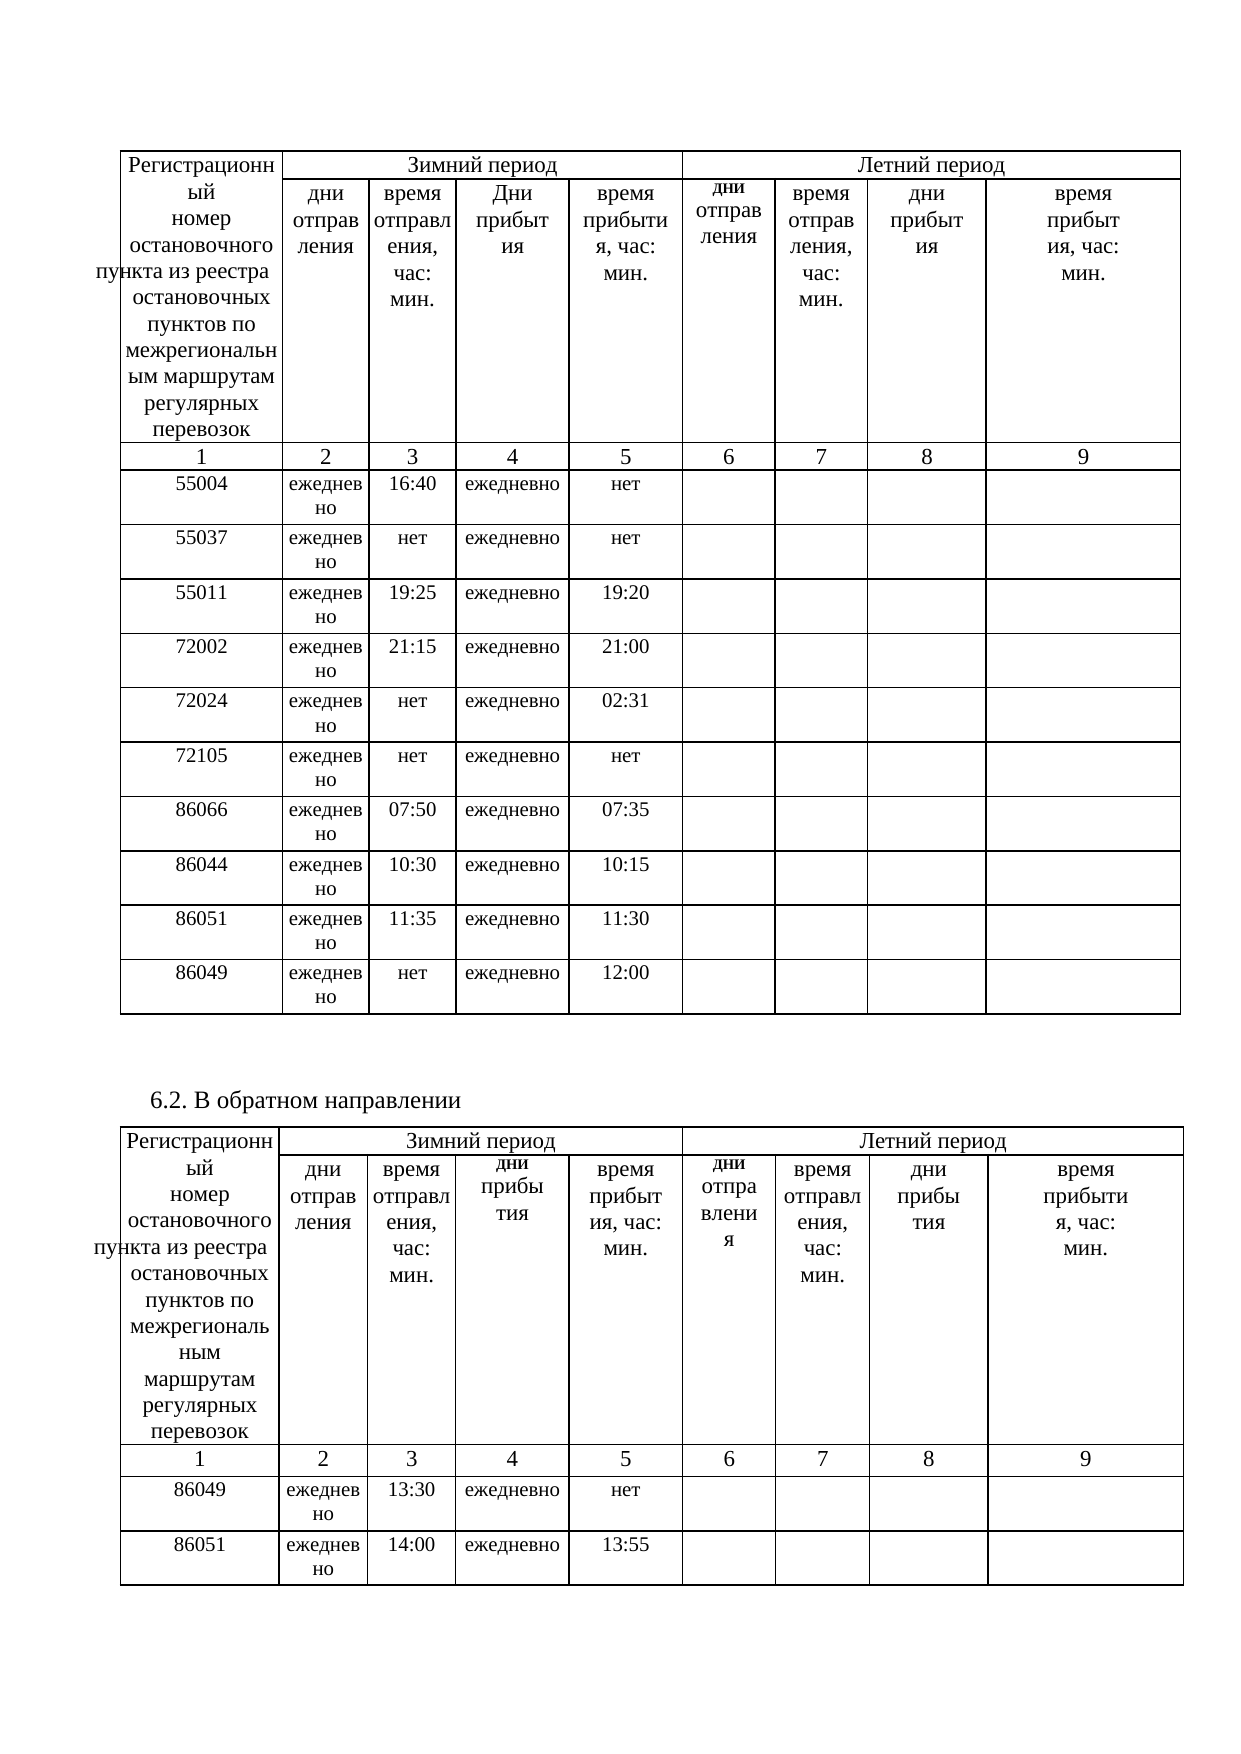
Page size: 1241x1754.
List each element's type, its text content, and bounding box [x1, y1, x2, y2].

table_cell [683, 580, 774, 632]
table_cell нет [570, 743, 682, 796]
table_cell [987, 525, 1180, 578]
table_cell нет [370, 960, 455, 1013]
table_cell 86066 [121, 797, 282, 850]
table_cell 21:00 [570, 634, 682, 687]
table_header Зимний период [280, 1128, 682, 1154]
table_cell дни прибы тия [870, 1156, 987, 1444]
table_cell 11:35 [370, 906, 455, 959]
table_cell 55037 [121, 525, 282, 578]
table_cell 2 [283, 443, 368, 469]
table_cell ДНИ отпра влени я [683, 1156, 775, 1444]
table_cell [683, 852, 774, 904]
table_cell 55011 [121, 580, 282, 632]
table_cell ежедневно [283, 743, 368, 796]
table_cell [870, 1477, 987, 1530]
table_cell нет [370, 525, 455, 578]
table_cell [776, 525, 867, 578]
table_cell [683, 634, 774, 687]
table_cell время прибыти я, час: мин. [989, 1156, 1183, 1444]
table_cell время прибыт ия, час: мин. [987, 180, 1180, 441]
table_cell [776, 634, 867, 687]
table_cell 1 [121, 443, 282, 469]
table_cell [776, 960, 867, 1013]
table_cell [868, 688, 985, 741]
table_cell 6 [683, 443, 774, 469]
table_cell ежедневно [457, 580, 568, 632]
table_cell нет [370, 743, 455, 796]
table_cell 7 [776, 1445, 869, 1476]
table_cell [776, 580, 867, 632]
table_cell 19:25 [370, 580, 455, 632]
table_cell 07:50 [370, 797, 455, 850]
table_cell 3 [368, 1445, 455, 1476]
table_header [121, 1128, 278, 1444]
table_cell [987, 852, 1180, 904]
table_cell 6 [683, 1445, 775, 1476]
table_cell [683, 743, 774, 796]
table_cell ежедневно [283, 960, 368, 1013]
table_cell [870, 1532, 987, 1584]
table_cell [868, 634, 985, 687]
table_cell ежедневно [457, 906, 568, 959]
table_cell [683, 1477, 775, 1530]
table_cell 72105 [121, 743, 282, 796]
table_cell [868, 797, 985, 850]
table_cell [868, 906, 985, 959]
table_cell [987, 580, 1180, 632]
table_cell [987, 688, 1180, 741]
table_cell дни отправ ления [283, 180, 368, 441]
table_cell ежедневно [457, 852, 568, 904]
table_cell [987, 906, 1180, 959]
table_cell [776, 743, 867, 796]
table_cell [868, 960, 985, 1013]
table_cell время отправл ения, час: мин. [368, 1156, 455, 1444]
table_cell [683, 525, 774, 578]
table_cell 5 [570, 443, 682, 469]
table_cell [776, 471, 867, 524]
table_cell [776, 797, 867, 850]
text 6.2. В обратном направлении [150, 1085, 1090, 1113]
table_cell 7 [776, 443, 867, 469]
table_cell [776, 1477, 869, 1530]
table_cell 13:55 [570, 1532, 682, 1584]
table_cell ежедневно [457, 743, 568, 796]
table_cell [987, 634, 1180, 687]
table_header Регистрационный номер остановочного пункта из реестра остановочных пунктов по межрегиональным маршрутам регулярных перевозок [121, 152, 282, 441]
table_cell нет [570, 1477, 682, 1530]
table_cell 19:20 [570, 580, 682, 632]
table_cell ежедневно [283, 525, 368, 578]
table_cell [683, 960, 774, 1013]
table_cell 02:31 [570, 688, 682, 741]
table_cell ежедневно [283, 580, 368, 632]
table_cell [987, 471, 1180, 524]
table_cell 86051 [121, 1532, 278, 1584]
table_cell ежедневно [457, 471, 568, 524]
table_cell 55004 [121, 471, 282, 524]
table_cell ежедневно [457, 797, 568, 850]
table_cell 3 [370, 443, 455, 469]
table_cell нет [570, 525, 682, 578]
table_cell ежедневно [283, 634, 368, 687]
table_cell 13:30 [368, 1477, 455, 1530]
table_cell ежедневно [283, 797, 368, 850]
table_cell 21:15 [370, 634, 455, 687]
table_cell [776, 688, 867, 741]
table_cell ежедневно [280, 1532, 367, 1584]
table_header Зимний период [283, 152, 682, 178]
table_cell [776, 1532, 869, 1584]
table_cell [987, 743, 1180, 796]
table_cell [683, 906, 774, 959]
table_cell ДНИ прибы тия [456, 1156, 568, 1444]
table_cell [989, 1532, 1183, 1584]
table_cell 86044 [121, 852, 282, 904]
table_cell ежедневно [456, 1477, 568, 1530]
table_cell дни прибыт ия [868, 180, 985, 441]
table_cell 8 [868, 443, 985, 469]
table_cell 11:30 [570, 906, 682, 959]
table_cell нет [570, 471, 682, 524]
table_cell [868, 580, 985, 632]
table_cell [987, 797, 1180, 850]
table_cell [683, 688, 774, 741]
table_cell [868, 743, 985, 796]
table_cell дни отправ ления [280, 1156, 367, 1444]
table_cell 9 [987, 443, 1180, 469]
table_cell время отправл ения, час: мин. [370, 180, 455, 441]
table_header Летний период [683, 152, 1180, 178]
table_cell 86051 [121, 906, 282, 959]
table_cell 86049 [121, 960, 282, 1013]
table_header Летний период [683, 1128, 1183, 1154]
table_cell 86049 [121, 1477, 278, 1530]
table_cell [776, 906, 867, 959]
table_cell ежедневно [283, 906, 368, 959]
table_cell ежедневно [280, 1477, 367, 1530]
table_cell 4 [456, 1445, 568, 1476]
table_cell 72024 [121, 688, 282, 741]
table_cell ежедневно [457, 525, 568, 578]
table_cell 9 [989, 1445, 1183, 1476]
table_cell 10:30 [370, 852, 455, 904]
table_cell ежедневно [457, 960, 568, 1013]
table_cell время прибыт ия, час: мин. [570, 1156, 682, 1444]
table_cell ежедневно [457, 688, 568, 741]
table_cell [683, 797, 774, 850]
table_cell 4 [457, 443, 568, 469]
table_cell ежедневно [283, 471, 368, 524]
table_cell 5 [570, 1445, 682, 1476]
table_cell [683, 1532, 775, 1584]
table_cell 12:00 [570, 960, 682, 1013]
table_cell ежедневно [283, 688, 368, 741]
table_cell [868, 525, 985, 578]
table_cell [987, 960, 1180, 1013]
table_cell 07:35 [570, 797, 682, 850]
table_cell нет [370, 688, 455, 741]
table_cell ежедневно [457, 634, 568, 687]
table_cell ежедневно [283, 852, 368, 904]
table_cell [776, 852, 867, 904]
table_cell 72002 [121, 634, 282, 687]
table_cell [989, 1477, 1183, 1530]
table_cell ДНИ отправ ления [683, 180, 774, 441]
table_cell [683, 471, 774, 524]
table_cell 1 [121, 1445, 278, 1476]
table_cell 14:00 [368, 1532, 455, 1584]
table_cell [868, 852, 985, 904]
table_cell время отправл ения, час: мин. [776, 1156, 869, 1444]
table_cell Дни прибыт ия [457, 180, 568, 441]
table_cell 16:40 [370, 471, 455, 524]
table_cell [868, 471, 985, 524]
table_cell ежедневно [456, 1532, 568, 1584]
table_cell время прибыти я, час: мин. [570, 180, 682, 441]
table_cell время отправ ления, час: мин. [776, 180, 867, 441]
table_cell 8 [870, 1445, 987, 1476]
table_cell 2 [280, 1445, 367, 1476]
table_cell 10:15 [570, 852, 682, 904]
